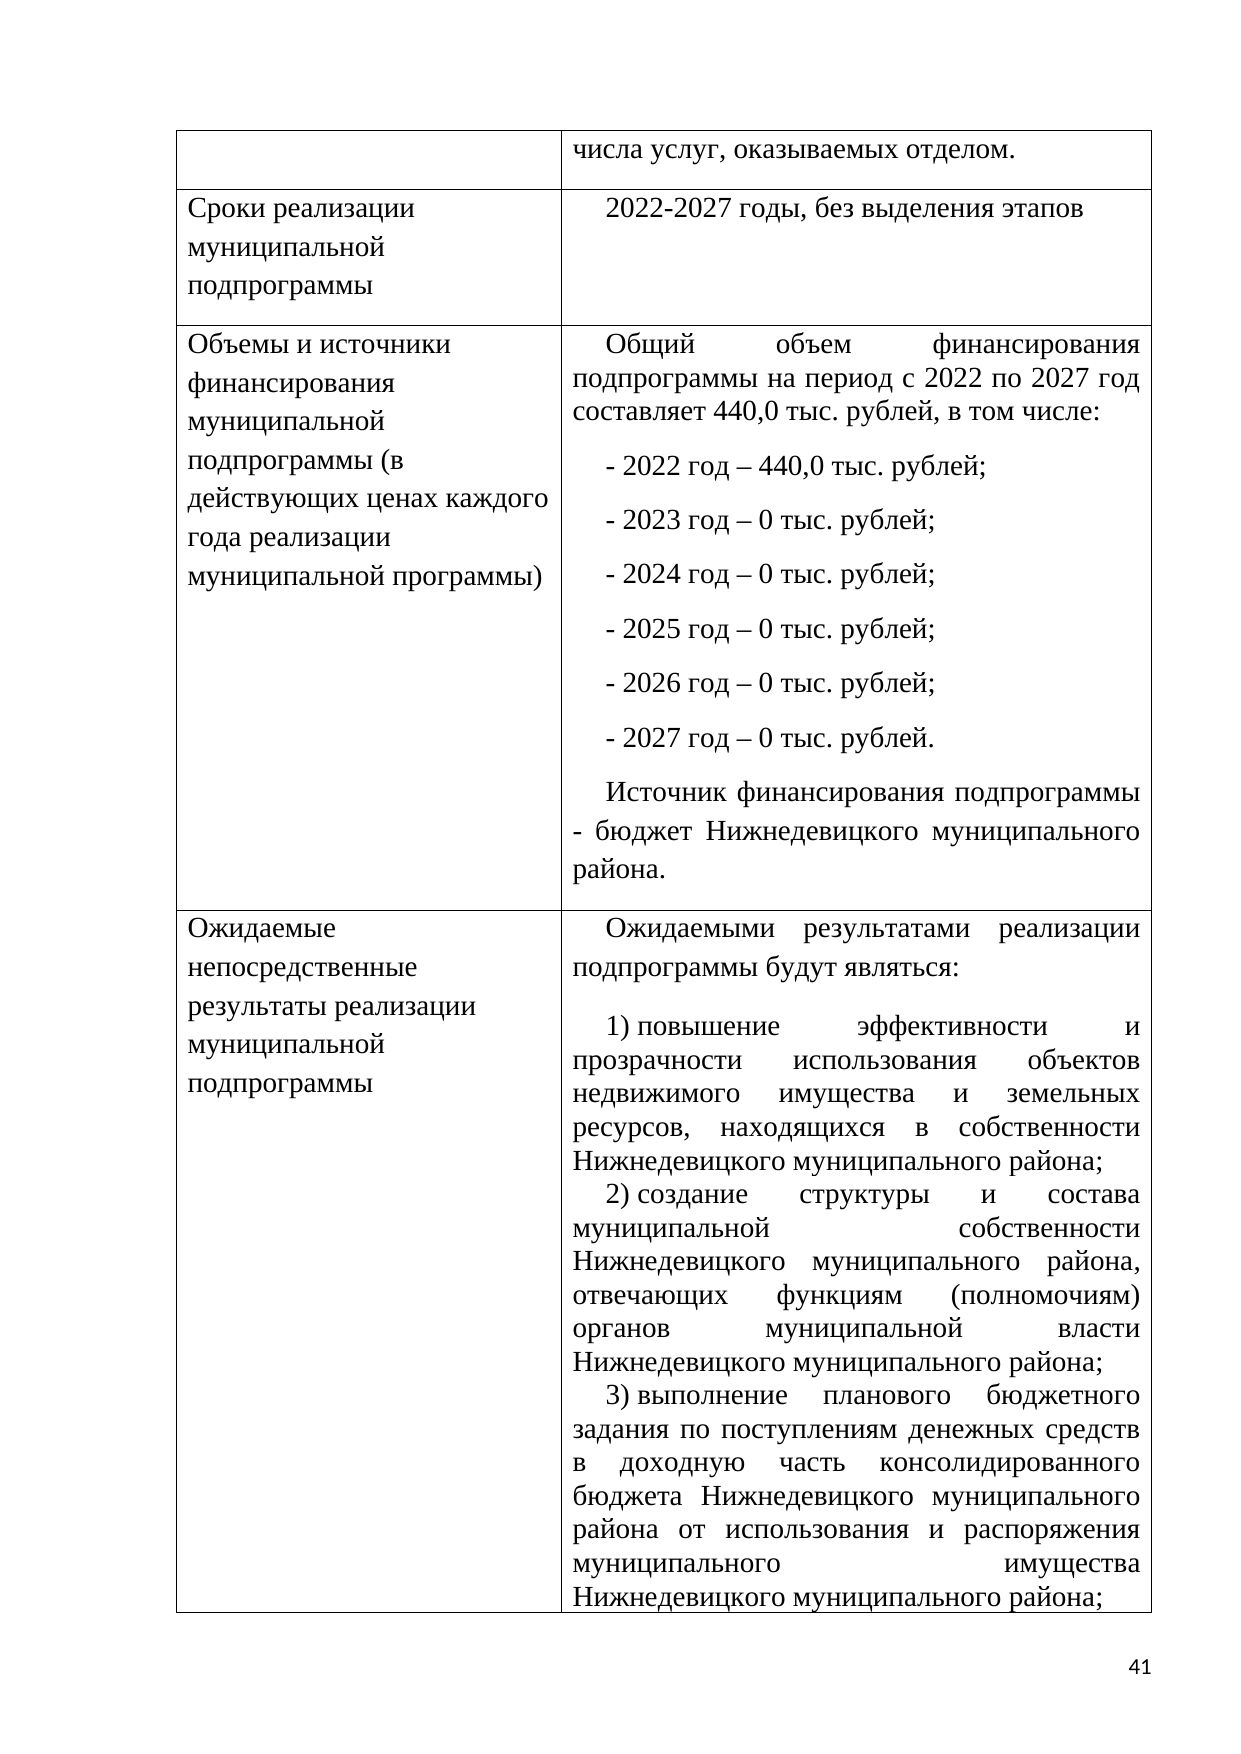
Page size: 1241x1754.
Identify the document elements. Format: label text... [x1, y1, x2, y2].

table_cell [562, 911, 1151, 1612]
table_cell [177, 131, 561, 189]
table_cell 2022-2027 годы, без выделения этапов [562, 190, 1151, 325]
table_cell Объемы и источники финансирования муниципальной подпрограммы (в действующих ценах каждого года реализации муниципальной программы) [177, 326, 561, 909]
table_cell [562, 131, 1151, 189]
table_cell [177, 911, 561, 1612]
table_cell Сроки реализации муниципальной подпрограммы [177, 190, 561, 325]
table_cell Общий объем финансирования подпрограммы на период с 2022 по 2027 год составляет 440,0 тыс. рублей, в том числе: - 2022 год – 440,0 тыс. рублей; - 2023 год – 0 тыс. рублей; - 2024 год – 0 тыс. рублей; - 2025 год – 0 тыс. рублей; - 2026 год – 0 тыс. рублей; - 2027 год – 0 тыс. рублей. Источник финансирования подпрограммы - бюджет Нижнедевицкого муниципального района. [562, 326, 1151, 909]
